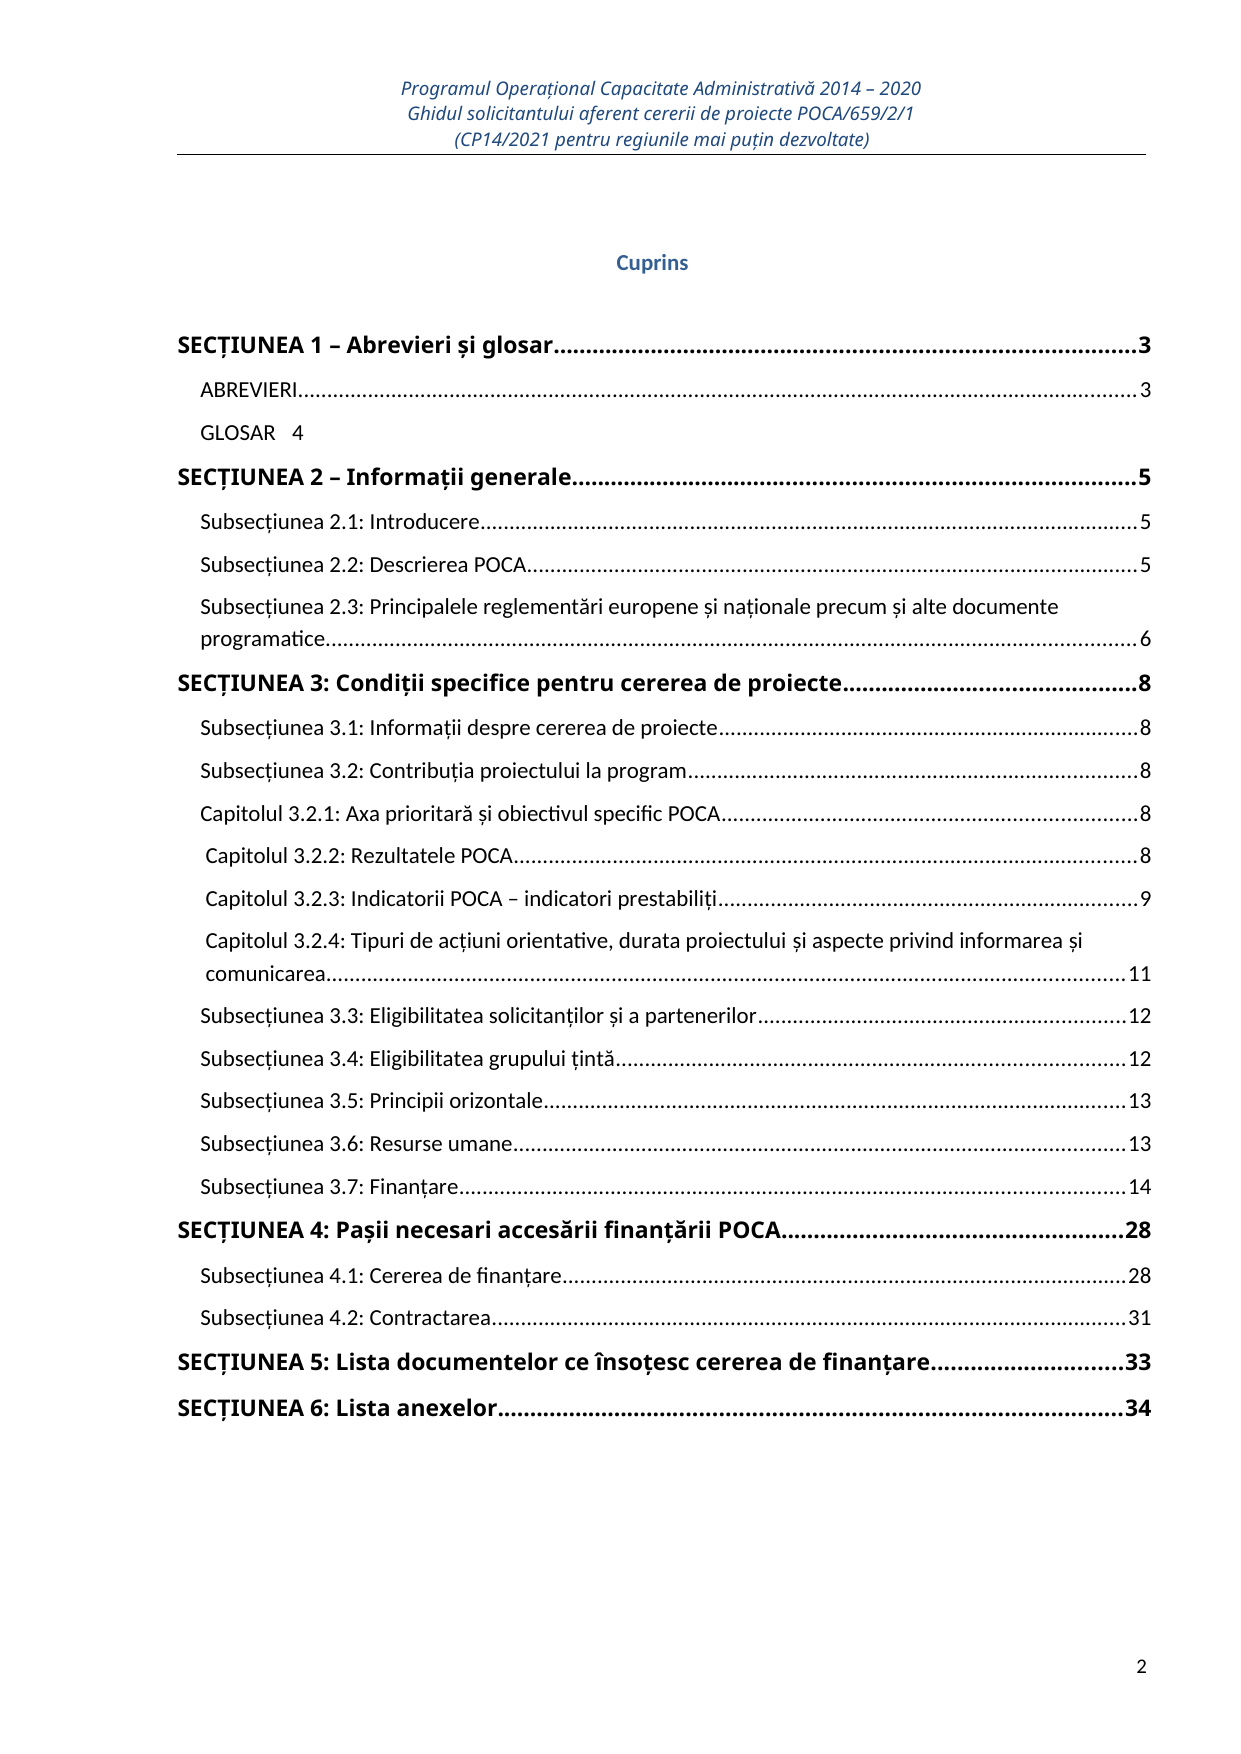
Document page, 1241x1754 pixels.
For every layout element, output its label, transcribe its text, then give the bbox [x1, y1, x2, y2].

text GLOSAR 4 [200, 418, 1146, 446]
text SECȚIUNEA 6: Lista anexelor 34 [177, 1392, 1146, 1423]
text Subsecțiunea 4.1: Cererea de finanțare 28 [200, 1261, 1146, 1289]
text ABREVIERI 3 [200, 376, 1146, 404]
text Subsecțiunea 3.6: Resurse umane 13 [200, 1129, 1146, 1157]
text Capitolul 3.2.4: Tipuri de acțiuni orientative, durata proiectului şi aspecte privind informarea şi comunicarea 11 [205, 927, 1146, 987]
text Subsecțiunea 3.5: Principii orizontale 13 [200, 1087, 1146, 1114]
text SECȚIUNEA 2 – Informații generale 5 [177, 461, 1146, 492]
text Capitolul 3.2.1: Axa prioritară și obiectivul specific POCA 8 [200, 799, 1146, 827]
text Subsecțiunea 3.2: Contribuția proiectului la program 8 [200, 756, 1146, 784]
text Capitolul 3.2.2: Rezultatele POCA 8 [205, 841, 1146, 869]
text SECȚIUNEA 5: Lista documentelor ce însoțesc cererea de finanțare 33 [177, 1346, 1146, 1377]
text Subsecțiunea 3.1: Informații despre cererea de proiecte 8 [200, 713, 1146, 742]
text Subsecțiunea 3.4: Eligibilitatea grupului țintă 12 [200, 1044, 1146, 1072]
text SECȚIUNEA 4: Pașii necesari accesării finanțării POCA 28 [177, 1214, 1146, 1246]
text Subsecțiunea 4.2: Contractarea 31 [200, 1303, 1146, 1331]
text Subsecțiunea 2.1: Introducere 5 [200, 507, 1146, 535]
text SECȚIUNEA 3: Condiții specifice pentru cererea de proiecte 8 [177, 667, 1146, 698]
text Subsecțiunea 3.3: Eligibilitatea solicitanților și a partenerilor 12 [200, 1001, 1146, 1029]
text Subsecțiunea 2.2: Descrierea POCA 5 [200, 550, 1146, 578]
text Subsecțiunea 2.3: Principalele reglementări europene și naționale precum și alte documente programatice 6 [200, 592, 1146, 653]
text SECȚIUNEA 1 – Abrevieri și glosar 3 [177, 329, 1146, 361]
text Capitolul 3.2.3: Indicatorii POCA – indicatori prestabiliți 9 [205, 884, 1146, 912]
subtitle Cuprins [158, 248, 1146, 276]
text Subsecțiunea 3.7: Finanțare 14 [200, 1172, 1146, 1200]
